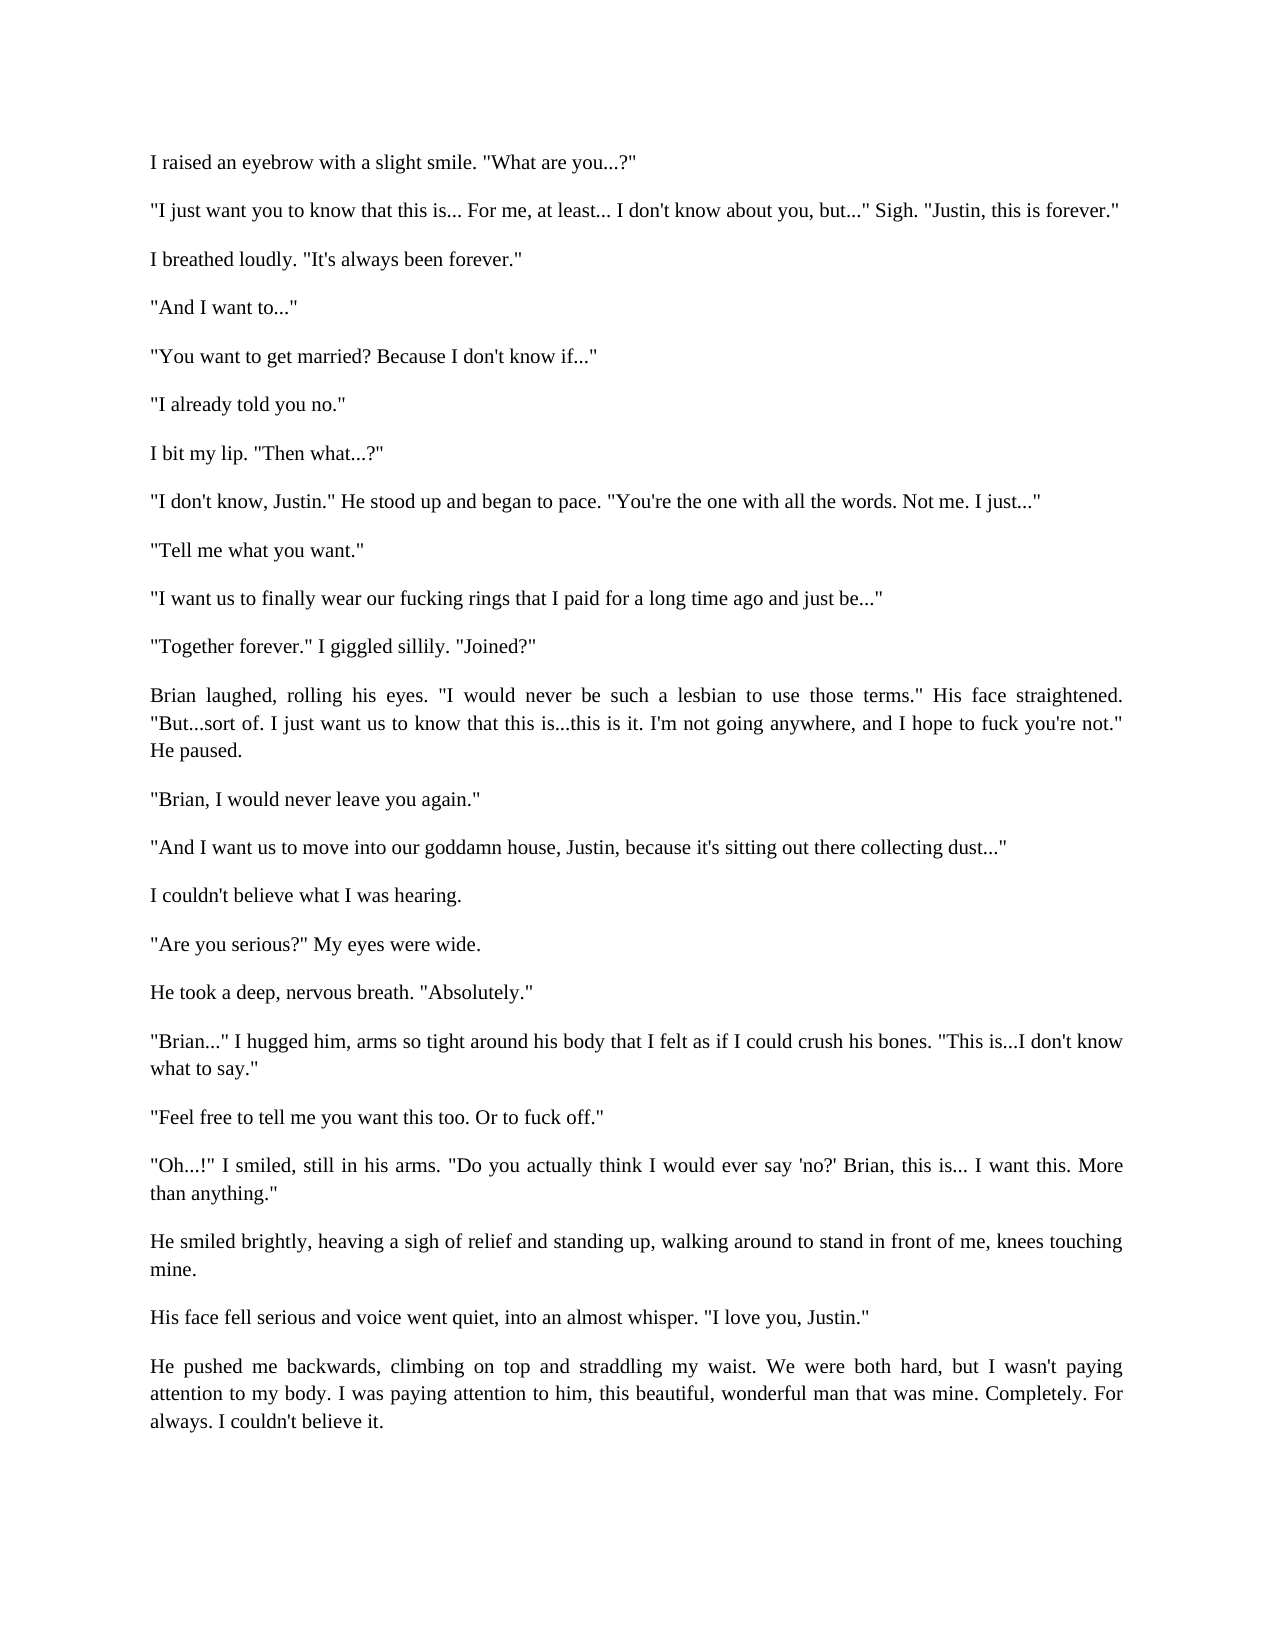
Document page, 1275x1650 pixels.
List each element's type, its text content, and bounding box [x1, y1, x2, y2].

text I breathed loudly. "It's always been forever." [150, 247, 1125, 271]
text "And I want to..." [150, 295, 1125, 319]
text "Brian..." I hugged him, arms so tight around his body that I felt as if I could crush his bones. "This is...I don't know what to say." [150, 1029, 1125, 1080]
text "I want us to finally wear our fucking rings that I paid for a long time ago and just be..." [150, 586, 1125, 610]
text "I already told you no." [150, 392, 1125, 416]
text He took a deep, nervous breath. "Absolutely." [150, 980, 1125, 1004]
text He smiled brightly, heaving a sigh of relief and standing up, walking around to stand in front of me, knees touching mine. [150, 1229, 1125, 1281]
text Brian laughed, rolling his eyes. "I would never be such a lesbian to use those terms." His face straightened. "But...sort of. I just want us to know that this is...this is it. I'm not going anywhere, and I hope to fuck you're not." He paused. [150, 683, 1125, 762]
text I couldn't believe what I was hearing. [150, 883, 1125, 907]
text "Oh...!" I smiled, still in his arms. "Do you actually think I would ever say 'no?' Brian, this is... I want this. More than anything." [150, 1153, 1125, 1205]
text "Tell me what you want." [150, 537, 1125, 562]
text "Are you serious?" My eyes were wide. [150, 932, 1125, 956]
text "And I want us to move into our goddamn house, Justin, because it's sitting out there collecting dust..." [150, 835, 1125, 859]
text "I don't know, Justin." He stood up and began to pace. "You're the one with all the words. Not me. I just..." [150, 489, 1125, 513]
text "Brian, I would never leave you again." [150, 786, 1125, 811]
text I raised an eyebrow with a slight smile. "What are you...?" [150, 150, 1125, 174]
text "I just want you to know that this is... For me, at least... I don't know about you, but..." Sigh. "Justin, this is forever." [150, 198, 1125, 222]
text He pushed me backwards, climbing on top and straddling my waist. We were both hard, but I wasn't paying attention to my body. I was paying attention to him, this beautiful, wonderful man that was mine. Completely. For always. I couldn't believe it. [150, 1354, 1125, 1433]
text I bit my lip. "Then what...?" [150, 441, 1125, 465]
text "You want to get married? Because I don't know if..." [150, 344, 1125, 368]
text "Together forever." I giggled sillily. "Joined?" [150, 634, 1125, 658]
text His face fell serious and voice went quiet, into an almost whisper. "I love you, Justin." [150, 1305, 1125, 1329]
text "Feel free to tell me you want this too. Or to fuck off." [150, 1105, 1125, 1129]
